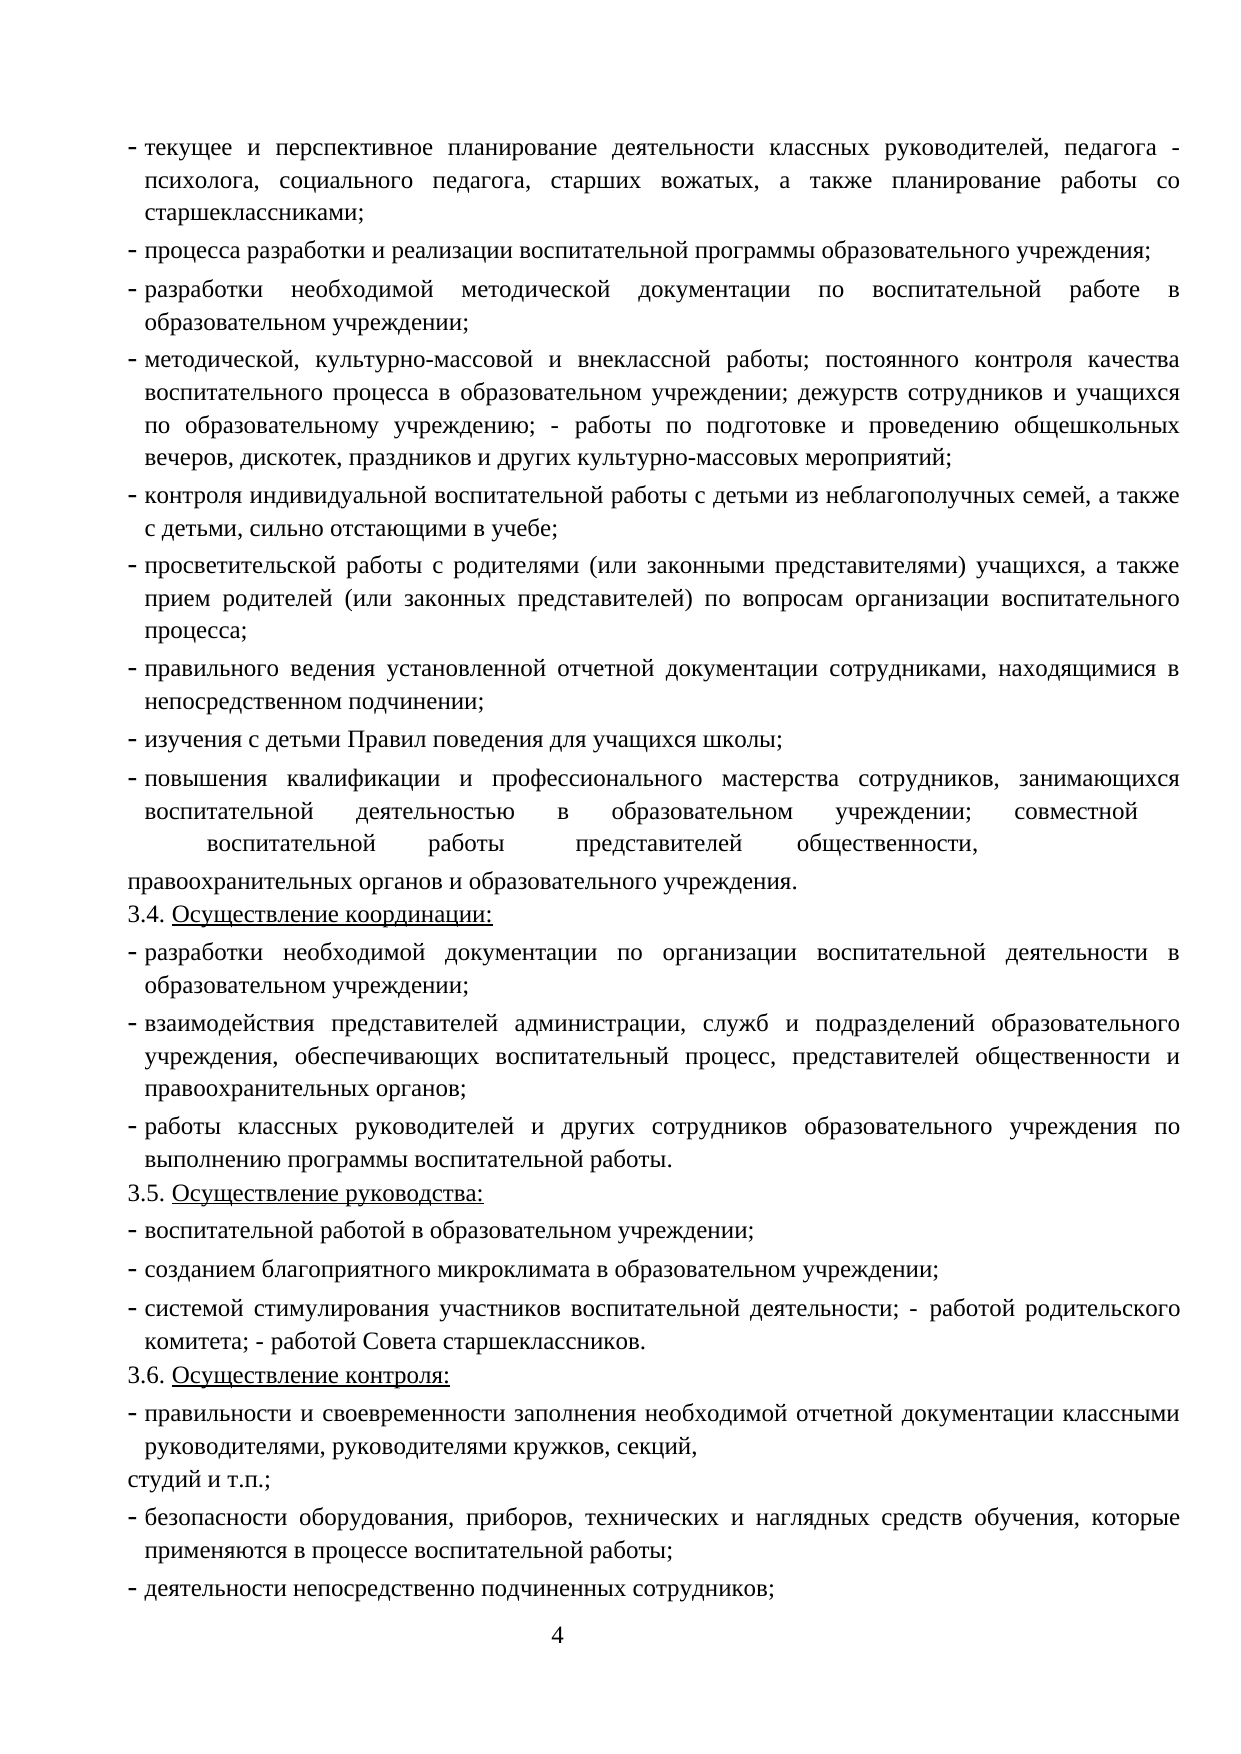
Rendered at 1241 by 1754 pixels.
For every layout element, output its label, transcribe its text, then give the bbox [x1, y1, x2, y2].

list контроля индивидуальной воспитательной работы с детьми из неблагополучных семей, а также с детьми, сильно отстающими в учебе; [127, 476, 1181, 541]
list безопасности оборудования, приборов, технических и наглядных средств обучения, которые применяются в процессе воспитательной работы; [127, 1498, 1181, 1564]
list взаимодействия представителей администрации, служб и подразделений образовательного учреждения, обеспечивающих воспитательный процесс, представителей общественности и правоохранительных органов; [127, 1004, 1181, 1102]
list системой стимулирования участников воспитательной деятельности; - работой родительского комитета; - работой Совета старшеклассников. [127, 1289, 1181, 1355]
list правильности и своевременности заполнения необходимой отчетной документации классными руководителями, руководителями кружков, секций, [127, 1394, 1181, 1459]
list методической, культурно-массовой и внеклассной работы; постоянного контроля качества воспитательного процесса в образовательном учреждении; дежурств сотрудников и учащихся по образовательному учреждению; - работы по подготовке и проведению общешкольных вечеров, дискотек, праздников и других культурно-массовых мероприятий; [127, 341, 1181, 471]
text 3.4. Осуществление координации: [127, 899, 1181, 928]
list процесса разработки и реализации воспитательной программы образовательного учреждения; [127, 231, 1181, 264]
text студий и т.п.; [127, 1464, 1181, 1493]
text правоохранительных органов и образовательного учреждения. [127, 866, 1181, 894]
list просветительской работы с родителями (или законными представителями) учащихся, а также прием родителей (или законных представителей) по вопросам организации воспитательного процесса; [127, 546, 1181, 644]
list изучения с детьми Правил поведения для учащихся школы; [127, 720, 1181, 754]
list воспитательной работой в образовательном учреждении; [127, 1211, 1181, 1245]
list созданием благоприятного микроклимата в образовательном учреждении; [127, 1250, 1181, 1284]
text 3.5. Осуществление руководства: [127, 1178, 1181, 1206]
list разработки необходимой методической документации по воспитательной работе в образовательном учреждении; [127, 270, 1181, 336]
list текущее и перспективное планирование деятельности классных руководителей, педагога - психолога, социального педагога, старших вожатых, а также планирование работы со старшеклассниками; [127, 128, 1181, 226]
list разработки необходимой документации по организации воспитательной деятельности в образовательном учреждении; [127, 933, 1181, 999]
list работы классных руководителей и других сотрудников образовательного учреждения по выполнению программы воспитательной работы. [127, 1107, 1181, 1173]
list деятельности непосредственно подчиненных сотрудников; [127, 1569, 1181, 1603]
list правильного ведения установленной отчетной документации сотрудниками, находящимися в непосредственном подчинении; [127, 649, 1181, 715]
text 3.6. Осуществление контроля: [127, 1360, 1181, 1389]
list повышения квалификации и профессионального мастерства сотрудников, занимающихся воспитательной деятельностью в образовательном учреждении; совместной воспитательной работы представителей общественности, [127, 759, 1181, 857]
